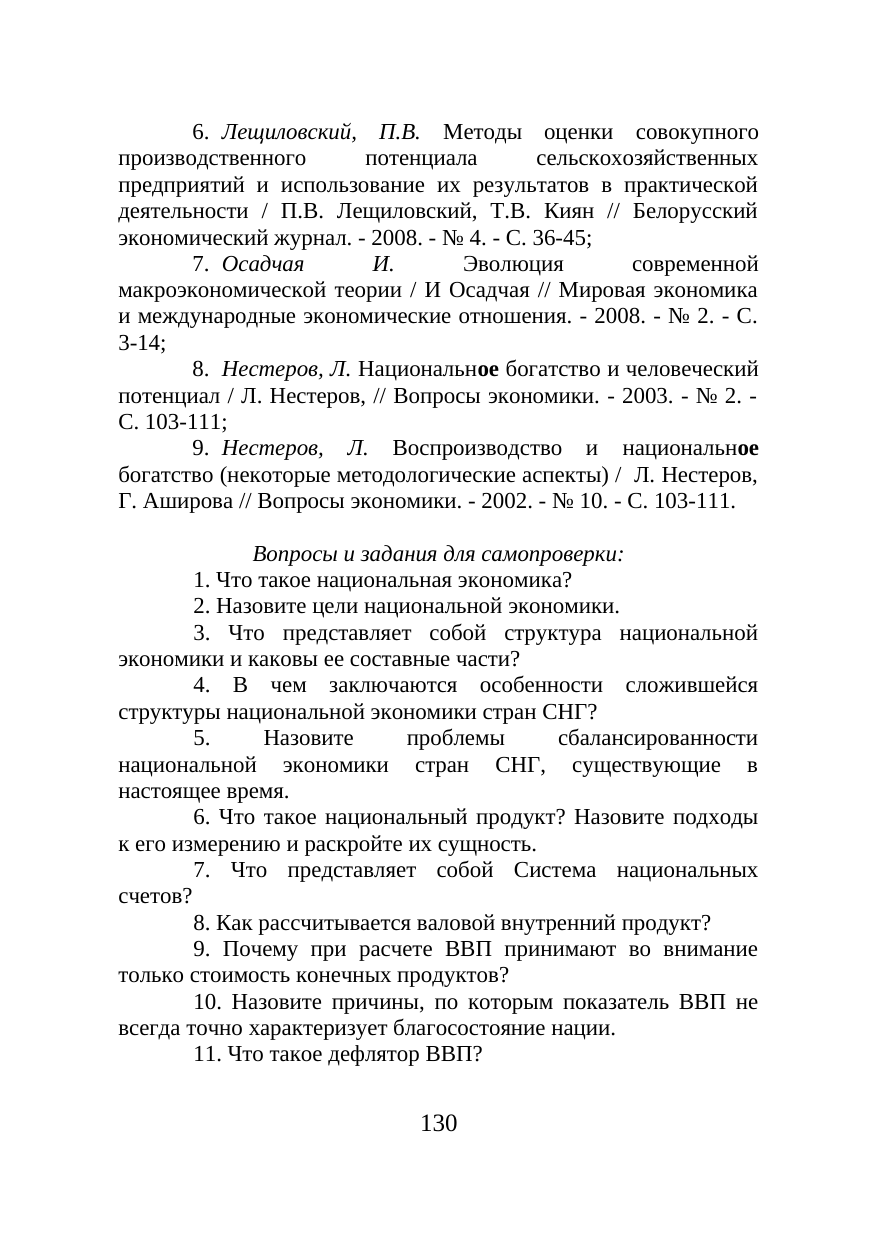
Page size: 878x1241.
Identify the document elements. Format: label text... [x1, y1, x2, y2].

list Нестеров, Л. Воспроизводство и национальное богатство (некоторые методологические аспекты) / Л. Нестеров, Г. Аширова // Вопросы экономики. - 2002. - № 10. - С. 103-111. [118, 434, 759, 513]
text 2. Назовите цели национальной экономики. [118, 592, 759, 619]
list Нестеров, Л. Национальное богатство и человеческий потенциал / Л. Нестеров, // Вопросы экономики. - 2003. - № 2. - С. 103-111; [118, 355, 759, 434]
text 8. Как рассчитывается валовой внутренний продукт? [118, 909, 759, 935]
text 3. Что представляет собой структура национальной экономики и каковы ее составные части? [118, 619, 759, 672]
text Вопросы и задания для самопроверки: [118, 540, 759, 566]
text 5. Назовите проблемы сбалансированности национальной экономики стран СНГ, существующие в настоящее время. [118, 724, 759, 803]
text 7. Что представляет собой Система национальных счетов? [118, 856, 759, 909]
text 9. Почему при расчете ВВП принимают во внимание только стоимость конечных продуктов? [118, 935, 759, 988]
text 10. Назовите причины, по которым показатель ВВП не всегда точно характеризует благосостояние нации. [118, 988, 759, 1041]
text 11. Что такое дефлятор ВВП? [118, 1041, 759, 1067]
list Осадчая И. Эволюция современной макроэкономической теории / И Осадчая // Мировая экономика и международные экономические отношения. - 2008. - № 2. - С. 3-14; [118, 250, 759, 355]
text 1. Что такое национальная экономика? [118, 566, 759, 592]
text 4. В чем заключаются особенности сложившейся структуры национальной экономики стран СНГ? [118, 672, 759, 724]
list Лещиловский, П.В. Методы оценки совокупного производственного потенциала сельскохозяйственных предприятий и использование их результатов в практической деятельности / П.В. Лещиловский, Т.В. Киян // Белорусский экономический журнал. - 2008. - № 4. - С. 36-45; [118, 118, 759, 250]
text 6. Что такое национальный продукт? Назовите подходы к его измерению и раскройте их сущность. [118, 803, 759, 856]
